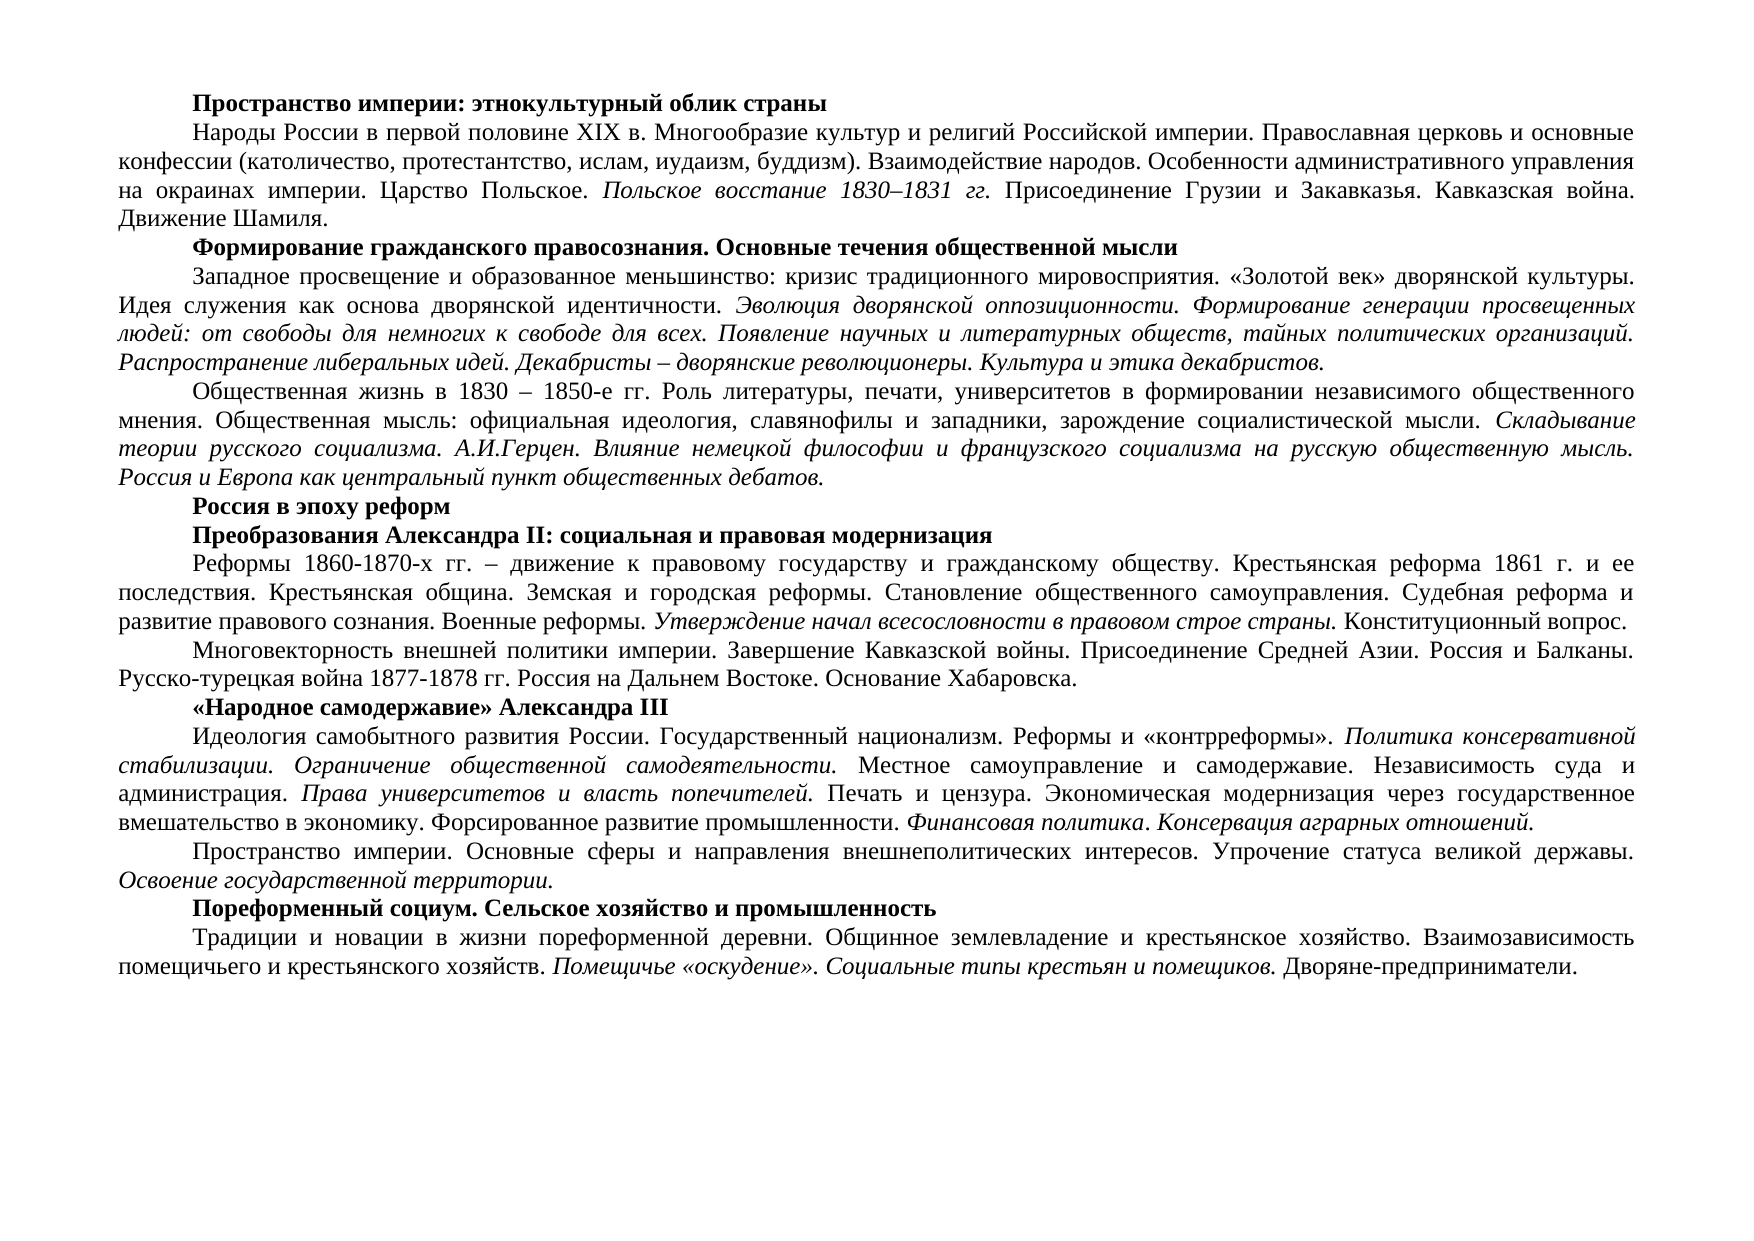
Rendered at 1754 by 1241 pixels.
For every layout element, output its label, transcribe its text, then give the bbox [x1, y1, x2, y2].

text Идеология самобытного развития России. Государственный национализм. Реформы и «контрреформы». Политика консервативной стабилизации. Ограничение общественной самодеятельности. Местное самоуправление и самодержавие. Независимость суда и администрация. Права университетов и власть попечителей. Печать и цензура. Экономическая модернизация через государственное вмешательство в экономику. Форсированное развитие промышленности. Финансовая политика. Консервация аграрных отношений. [118, 721, 1636, 836]
text Народы России в первой половине XIX в. Многообразие культур и религий Российской империи. Православная церковь и основные конфессии (католичество, протестантство, ислам, иудаизм, буддизм). Взаимодействие народов. Особенности административного управления на окраинах империи. Царство Польское. Польское восстание 1830–1831 гг. Присоединение Грузии и Закавказья. Кавказская война. Движение Шамиля. [118, 117, 1636, 232]
text Западное просвещение и образованное меньшинство: кризис традиционного мировосприятия. «Золотой век» дворянской культуры. Идея служения как основа дворянской идентичности. Эволюция дворянской оппозиционности. Формирование генерации просвещенных людей: от свободы для немногих к свободе для всех. Появление научных и литературных обществ, тайных политических организаций. Распространение либеральных идей. Декабристы – дворянские революционеры. Культура и этика декабристов. [118, 261, 1636, 376]
text Реформы 1860-1870-х гг. – движение к правовому государству и гражданскому обществу. Крестьянская реформа 1861 г. и ее последствия. Крестьянская община. Земская и городская реформы. Становление общественного самоуправления. Судебная реформа и развитие правового сознания. Военные реформы. Утверждение начал всесословности в правовом строе страны. Конституционный вопрос. [118, 548, 1636, 635]
text Традиции и новации в жизни пореформенной деревни. Общинное землевладение и крестьянское хозяйство. Взаимозависимость помещичьего и крестьянского хозяйств. Помещичье «оскудение». Социальные типы крестьян и помещиков. Дворяне-предприниматели. [118, 922, 1636, 980]
text Формирование гражданского правосознания. Основные течения общественной мысли [118, 232, 1636, 261]
text Многовекторность внешней политики империи. Завершение Кавказской войны. Присоединение Средней Азии. Россия и Балканы. Русско-турецкая война 1877-1878 гг. Россия на Дальнем Востоке. Основание Хабаровска. [118, 635, 1636, 692]
text Россия в эпоху реформ [118, 491, 1636, 520]
text Общественная жизнь в 1830 – 1850-е гг. Роль литературы, печати, университетов в формировании независимого общественного мнения. Общественная мысль: официальная идеология, славянофилы и западники, зарождение социалистической мысли. Складывание теории русского социализма. А.И.Герцен. Влияние немецкой философии и французского социализма на русскую общественную мысль. Россия и Европа как центральный пункт общественных дебатов. [118, 376, 1636, 491]
text Пространство империи: этнокультурный облик страны [118, 88, 1636, 117]
text Преобразования Александра II: социальная и правовая модернизация [118, 520, 1636, 548]
text Пространство империи. Основные сферы и направления внешнеполитических интересов. Упрочение статуса великой державы. Освоение государственной территории. [118, 836, 1636, 893]
text Пореформенный социум. Сельское хозяйство и промышленность [118, 893, 1636, 922]
text «Народное самодержавие» Александра III [118, 692, 1636, 721]
